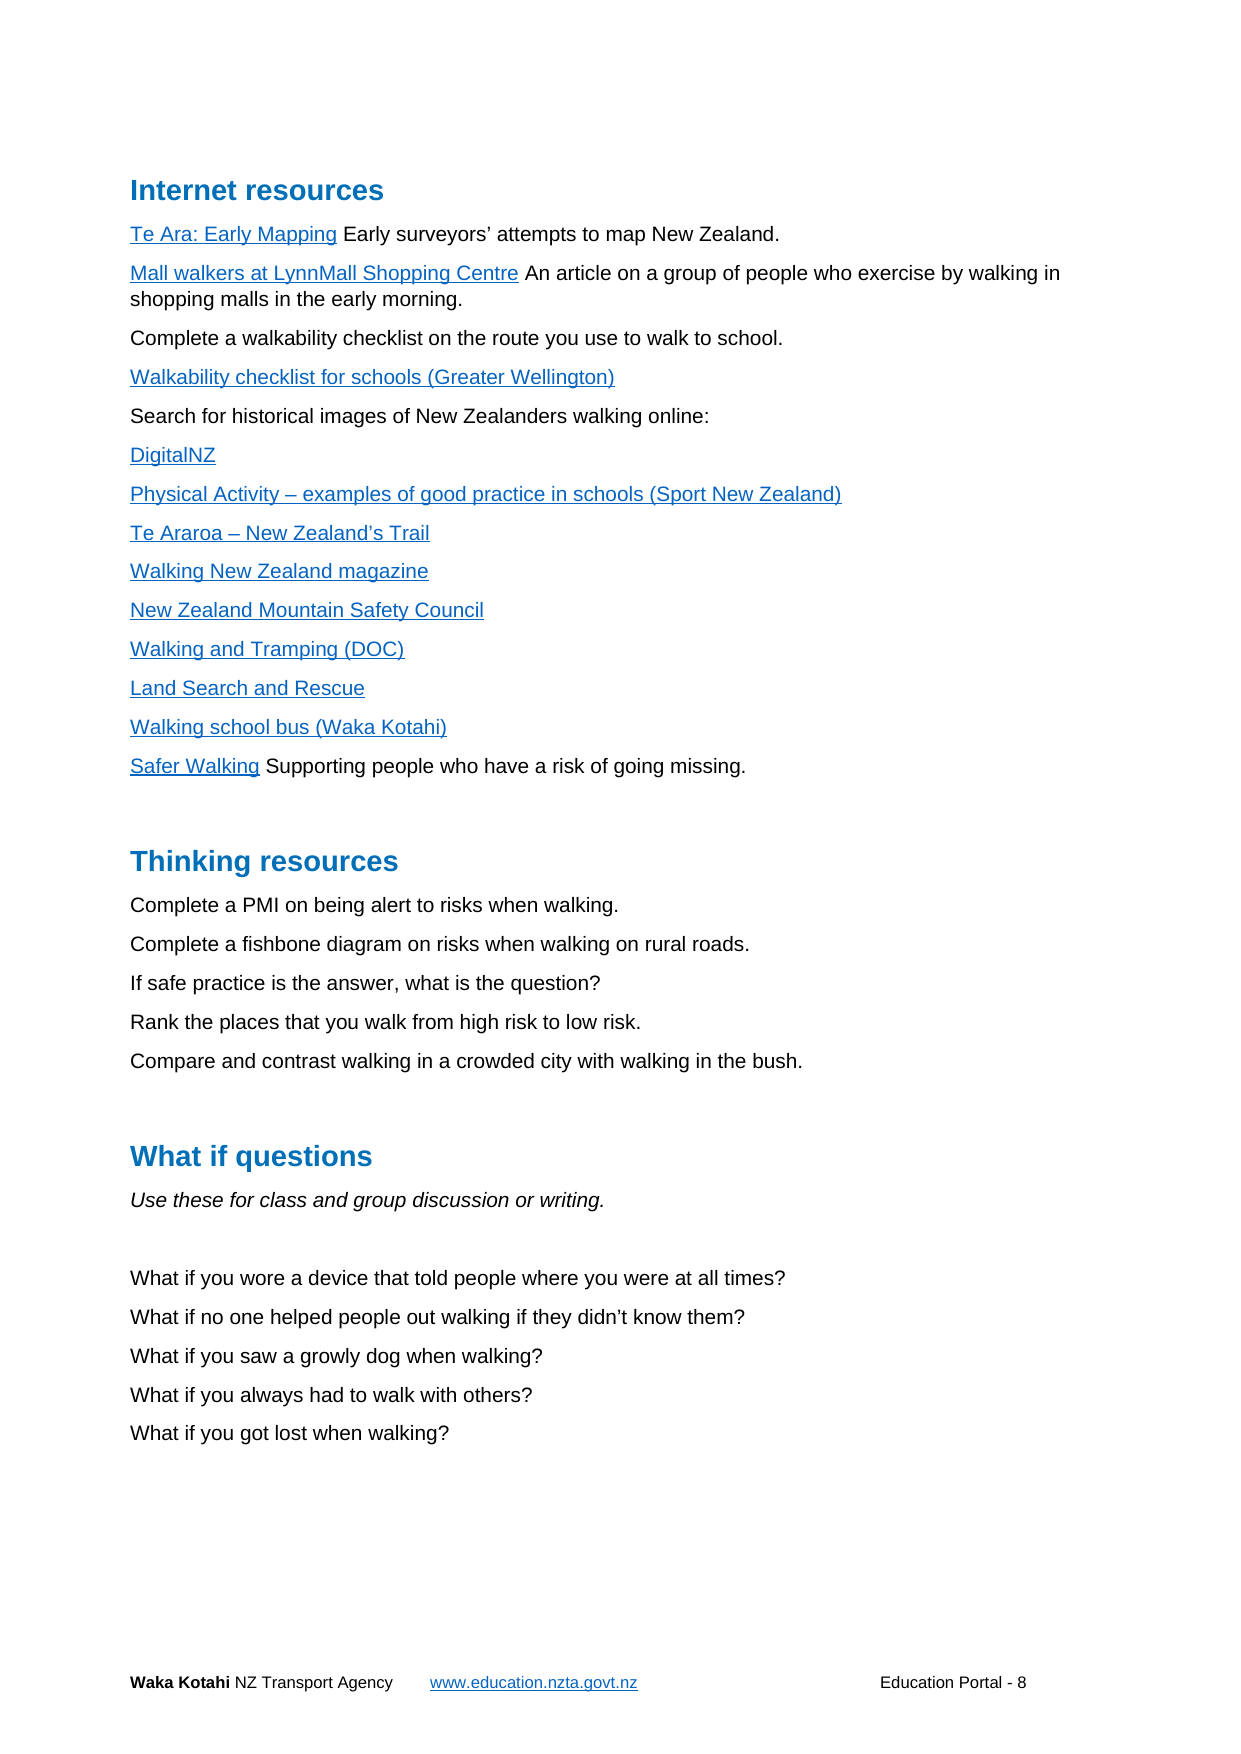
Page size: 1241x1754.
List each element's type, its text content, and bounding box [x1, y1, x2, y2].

text Complete a walkability checklist on the route you use to walk to school. [130, 326, 1110, 350]
text Walking school bus (Waka Kotahi) [130, 715, 1110, 739]
text Compare and contrast walking in a crowded city with walking in the bush. [130, 1048, 1110, 1072]
text Walking and Tramping (DOC) [130, 637, 1110, 661]
text Complete a PMI on being alert to risks when walking. [130, 893, 1110, 917]
subtitle What if questions [130, 1139, 1110, 1172]
text Walkability checklist for schools (Greater Wellington) [130, 365, 1110, 389]
text DigitalNZ [130, 443, 1110, 467]
text What if you wore a device that told people where you were at all times? [130, 1266, 1110, 1290]
text Rank the places that you walk from high risk to low risk. [130, 1010, 1110, 1034]
text Physical Activity – examples of good practice in schools (Sport New Zealand) [130, 482, 1110, 506]
subtitle Thinking resources [130, 844, 1110, 877]
text What if you got lost when walking? [130, 1421, 1110, 1445]
text Complete a fishbone diagram on risks when walking on rural roads. [130, 932, 1110, 956]
text Land Search and Rescue [130, 676, 1110, 700]
text If safe practice is the answer, what is the question? [130, 971, 1110, 995]
text Te Ara: Early Mapping Early surveyors’ attempts to map New Zealand. [130, 222, 1110, 246]
text Walking New Zealand magazine [130, 559, 1110, 583]
text What if no one helped people out walking if they didn’t know them? [130, 1305, 1110, 1329]
subtitle Internet resources [130, 173, 1110, 206]
text Use these for class and group discussion or writing. [130, 1188, 1110, 1212]
text New Zealand Mountain Safety Council [130, 598, 1110, 622]
text What if you saw a growly dog when walking? [130, 1343, 1110, 1367]
text Safer Walking Supporting people who have a risk of going missing. [130, 753, 1110, 777]
text What if you always had to walk with others? [130, 1382, 1110, 1406]
text Search for historical images of New Zealanders walking online: [130, 404, 1110, 428]
text Mall walkers at LynnMall Shopping Centre An article on a group of people who exercise by walking in shopping malls in the early morning. [130, 261, 1110, 311]
text Te Araroa – New Zealand’s Trail [130, 520, 1110, 544]
